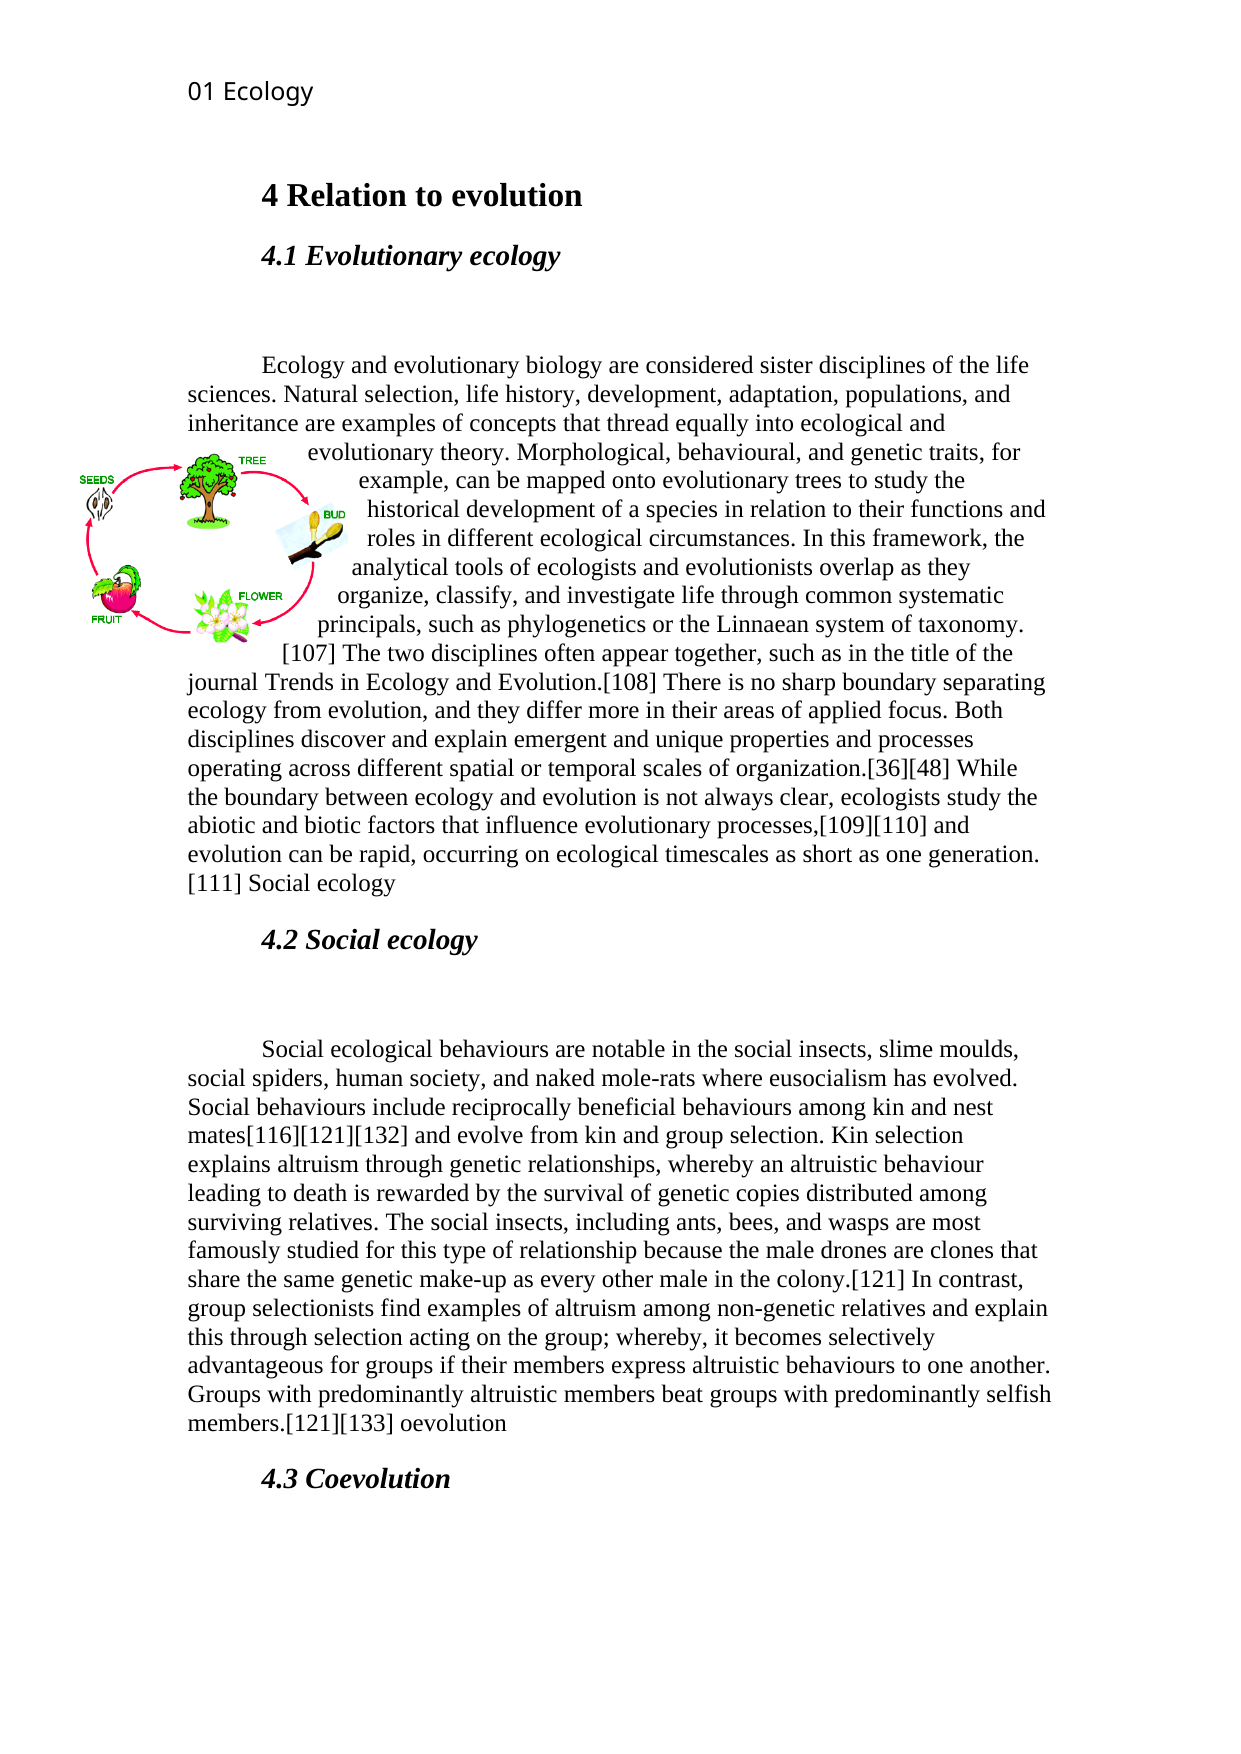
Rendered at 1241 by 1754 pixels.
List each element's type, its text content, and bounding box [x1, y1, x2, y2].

subtitle 4.3 Coevolution [187, 1462, 1053, 1495]
subtitle 4.2 Social ecology [187, 922, 1053, 955]
text Ecology and evolutionary biology are considered sister disciplines of the life sciences. Natural selection, life history, development, adaptation, populations, and inheritance are examples of concepts that thread equally into ecological and evolutionary theory. Morphological, behavioural, and genetic traits, for example, can be mapped onto evolutionary trees to study the historical development of a species in relation to their functions and roles in different ecological circumstances. In this framework, the analytical tools of ecologists and evolutionists overlap as they organize, classify, and investigate life through common systematic principals, such as phylogenetics or the Linnaean system of taxonomy.[107] The two disciplines often appear together, such as in the title of the journal Trends in Ecology and Evolution.[108] There is no sharp boundary separating ecology from evolution, and they differ more in their areas of applied focus. Both disciplines discover and explain emergent and unique properties and processes operating across different spatial or temporal scales of organization.[36][48] While the boundary between ecology and evolution is not always clear, ecologists study the abiotic and biotic factors that influence evolutionary processes,[109][110] and evolution can be rapid, occurring on ecological timescales as short as one generation.[111] Social ecology [187, 351, 1053, 897]
subtitle 4.1 Evolutionary ecology [187, 238, 1053, 272]
picture [79, 452, 349, 643]
subtitle 4 Relation to evolution [187, 175, 1053, 213]
text Social ecological behaviours are notable in the social insects, slime moulds, social spiders, human society, and naked mole-rats where eusocialism has evolved. Social behaviours include reciprocally beneficial behaviours among kin and nest mates[116][121][132] and evolve from kin and group selection. Kin selection explains altruism through genetic relationships, whereby an altruistic behaviour leading to death is rewarded by the survival of genetic copies distributed among surviving relatives. The social insects, including ants, bees, and wasps are most famously studied for this type of relationship because the male drones are clones that share the same genetic make-up as every other male in the colony.[121] In contrast, group selectionists find examples of altruism among non-genetic relatives and explain this through selection acting on the group; whereby, it becomes selectively advantageous for groups if their members express altruistic behaviours to one another. Groups with predominantly altruistic members beat groups with predominantly selfish members.[121][133] oevolution [187, 1034, 1053, 1437]
